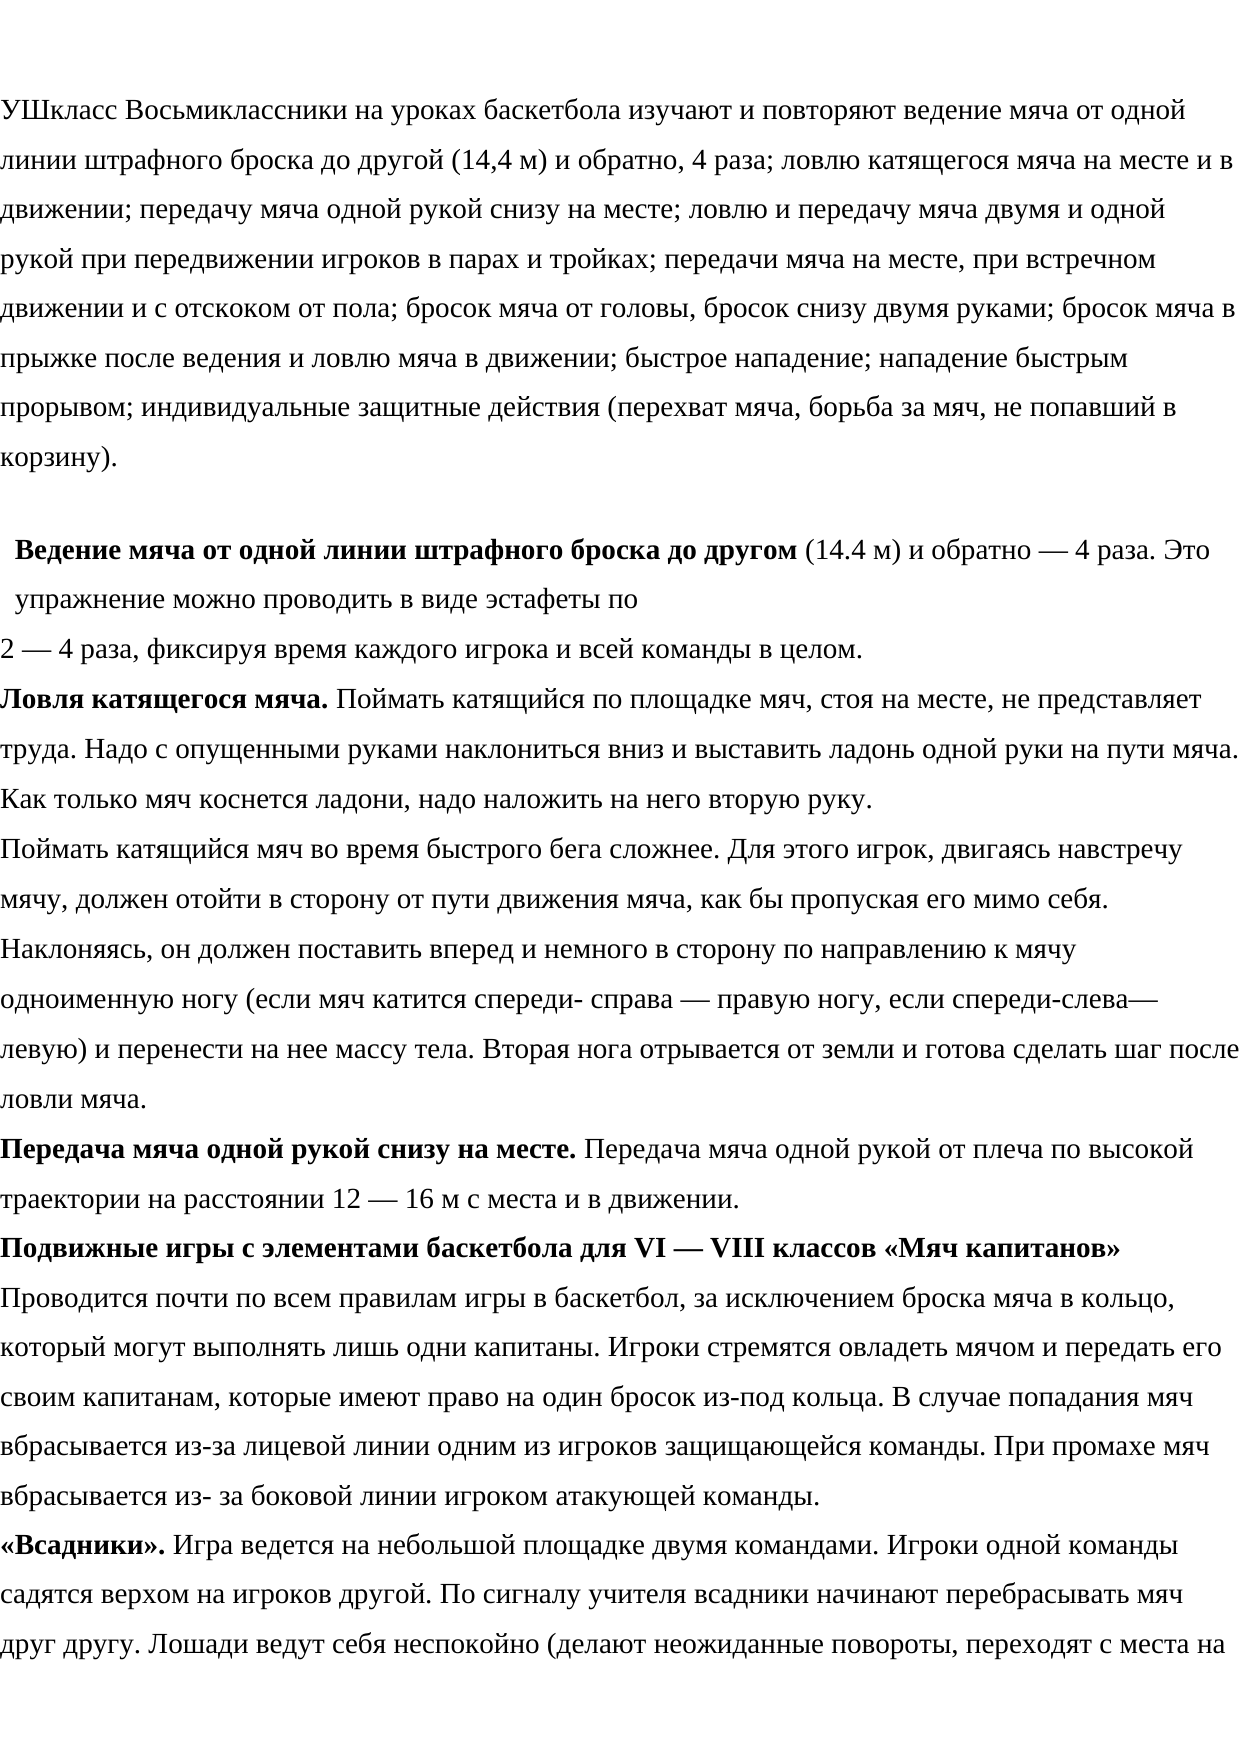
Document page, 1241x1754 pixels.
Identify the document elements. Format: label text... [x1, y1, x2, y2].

text Ведение мяча от одной линии штрафного броска до другом (14.4 м) и обратно — 4 раза. Это упражнение можно проводить в виде эстафеты по [14, 520, 1240, 618]
text Поймать катящийся мяч во время быстрого бега сложнее. Для этого игрок, двигаясь навстречу мячу, должен отойти в сторону от пути движения мяча, как бы пропуская его мимо себя. Наклоняясь, он должен поставить вперед и немного в сторону по направлению к мячу одноименную ногу (если мяч катится спереди- справа — правую ногу, если спереди-слева— левую) и перенести на нее массу тела. Вторая нога отрывается от земли и готова сделать шаг после ловли мяча. [0, 818, 1240, 1118]
text Ловля катящегося мяча. Поймать катящийся по площадке мяч, стоя на месте, не представляет труда. Надо с опущенными руками наклониться вниз и выставить ладонь одной руки на пути мяча. Как только мяч коснется ладони, надо наложить на него вторую руку. [0, 668, 1240, 818]
text УШкласс Восьмиклассники на уроках баскетбола изучают и повторяют ведение мяча от одной линии штрафного броска до другой (14,4 м) и обратно, 4 раза; ловлю катящегося мяча на месте и в движении; передачу мяча одной рукой снизу на месте; ловлю и передачу мяча двумя и одной рукой при передвижении игроков в парах и тройках; передачи мяча на месте, при встречном движении и с отскоком от пола; бросок мяча от головы, бросок снизу двумя руками; бросок мяча в прыжке после ведения и ловлю мяча в движении; быстрое нападение; нападение быстрым прорывом; индивидуальные защитные действия (перехват мяча, борьба за мяч, не попавший в корзину). [0, 80, 1240, 476]
text Подвижные игры с элементами баскетбола для VI — VIII классов «Мяч капитанов» Проводится почти по всем правилам игры в баскетбол, за исключением броска мяча в кольцо, который могут выполнять лишь одни капитаны. Игроки стремятся овладеть мячом и передать его своим капитанам, которые имеют право на один бросок из-под кольца. В случае попадания мяч вбрасывается из-за лицевой линии одним из игроков защищающейся команды. При промахе мяч вбрасывается из- за боковой линии игроком атакующей команды. [0, 1218, 1240, 1515]
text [0, 1515, 1240, 1663]
text Передача мяча одной рукой снизу на месте. Передача мяча одной рукой от плеча по высокой траектории на расстоянии 12 — 16 м с места и в движении. [0, 1118, 1240, 1218]
text 2 — 4 раза, фиксируя время каждого игрока и всей команды в целом. [0, 618, 1240, 668]
